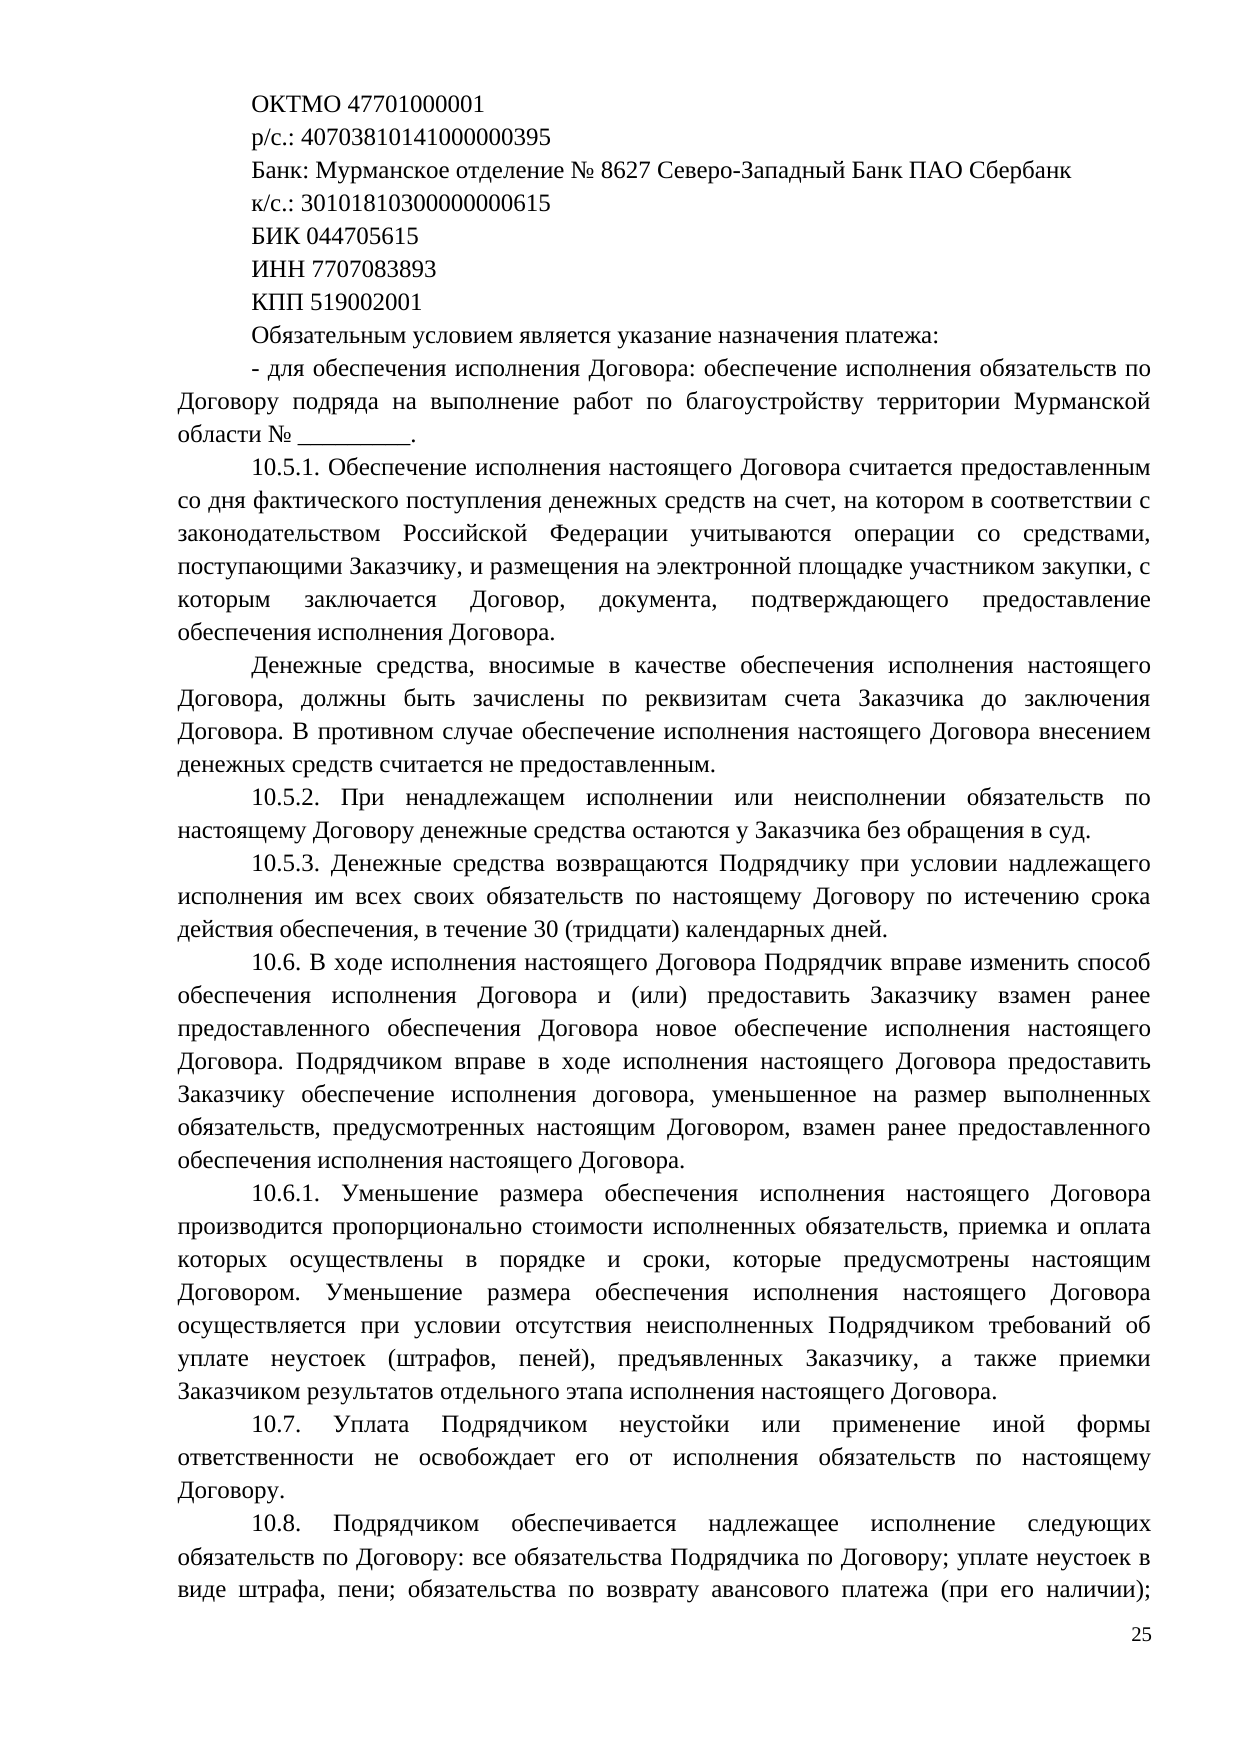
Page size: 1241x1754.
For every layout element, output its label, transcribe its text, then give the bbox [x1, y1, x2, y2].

text ОКТМО 47701000001 [177, 89, 1152, 117]
text 10.7. Уплата Подрядчиком неустойки или применение иной формы ответственности не освобождает его от исполнения обязательств по настоящему Договору. [177, 1409, 1152, 1504]
text р/с.: 40703810141000000395 [177, 122, 1152, 150]
text 10.5.2. При ненадлежащем исполнении или неисполнении обязательств по настоящему Договору денежные средства остаются у Заказчика без обращения в суд. [177, 782, 1152, 844]
text 10.5.1. Обеспечение исполнения настоящего Договора считается предоставленным со дня фактического поступления денежных средств на счет, на котором в соответствии с законодательством Российской Федерации учитываются операции со средствами, поступающими Заказчику, и размещения на электронной площадке участником закупки, с которым заключается Договор, документа, подтверждающего предоставление обеспечения исполнения Договора. [177, 452, 1152, 646]
text к/с.: 30101810300000000615 [177, 188, 1152, 216]
text Обязательным условием является указание назначения платежа: [177, 320, 1152, 348]
text Денежные средства, вносимые в качестве обеспечения исполнения настоящего Договора, должны быть зачислены по реквизитам счета Заказчика до заключения Договора. В противном случае обеспечение исполнения настоящего Договора внесением денежных средств считается не предоставленным. [177, 650, 1152, 778]
text 10.6. В ходе исполнения настоящего Договора Подрядчик вправе изменить способ обеспечения исполнения Договора и (или) предоставить Заказчику взамен ранее предоставленного обеспечения Договора новое обеспечение исполнения настоящего Договора. Подрядчиком вправе в ходе исполнения настоящего Договора предоставить Заказчику обеспечение исполнения договора, уменьшенное на размер выполненных обязательств, предусмотренных настоящим Договором, взамен ранее предоставленного обеспечения исполнения настоящего Договора. [177, 947, 1152, 1174]
text Банк: Мурманское отделение № 8627 Северо-Западный Банк ПАО Сбербанк [177, 155, 1152, 183]
text - для обеспечения исполнения Договора: обеспечение исполнения обязательств по Договору подряда на выполнение работ по благоустройству территории Мурманской области № _________. [177, 353, 1152, 448]
text 10.6.1. Уменьшение размера обеспечения исполнения настоящего Договора производится пропорционально стоимости исполненных обязательств, приемка и оплата которых осуществлены в порядке и сроки, которые предусмотрены настоящим Договором. Уменьшение размера обеспечения исполнения настоящего Договора осуществляется при условии отсутствия неисполненных Подрядчиком требований об уплате неустоек (штрафов, пеней), предъявленных Заказчику, а также приемки Заказчиком результатов отдельного этапа исполнения настоящего Договора. [177, 1178, 1152, 1405]
text 10.5.3. Денежные средства возвращаются Подрядчику при условии надлежащего исполнения им всех своих обязательств по настоящему Договору по истечению срока действия обеспечения, в течение 30 (тридцати) календарных дней. [177, 848, 1152, 943]
text ИНН 7707083893 [177, 254, 1152, 282]
text КПП 519002001 [177, 287, 1152, 316]
text БИК 044705615 [177, 221, 1152, 249]
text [177, 1508, 1152, 1603]
